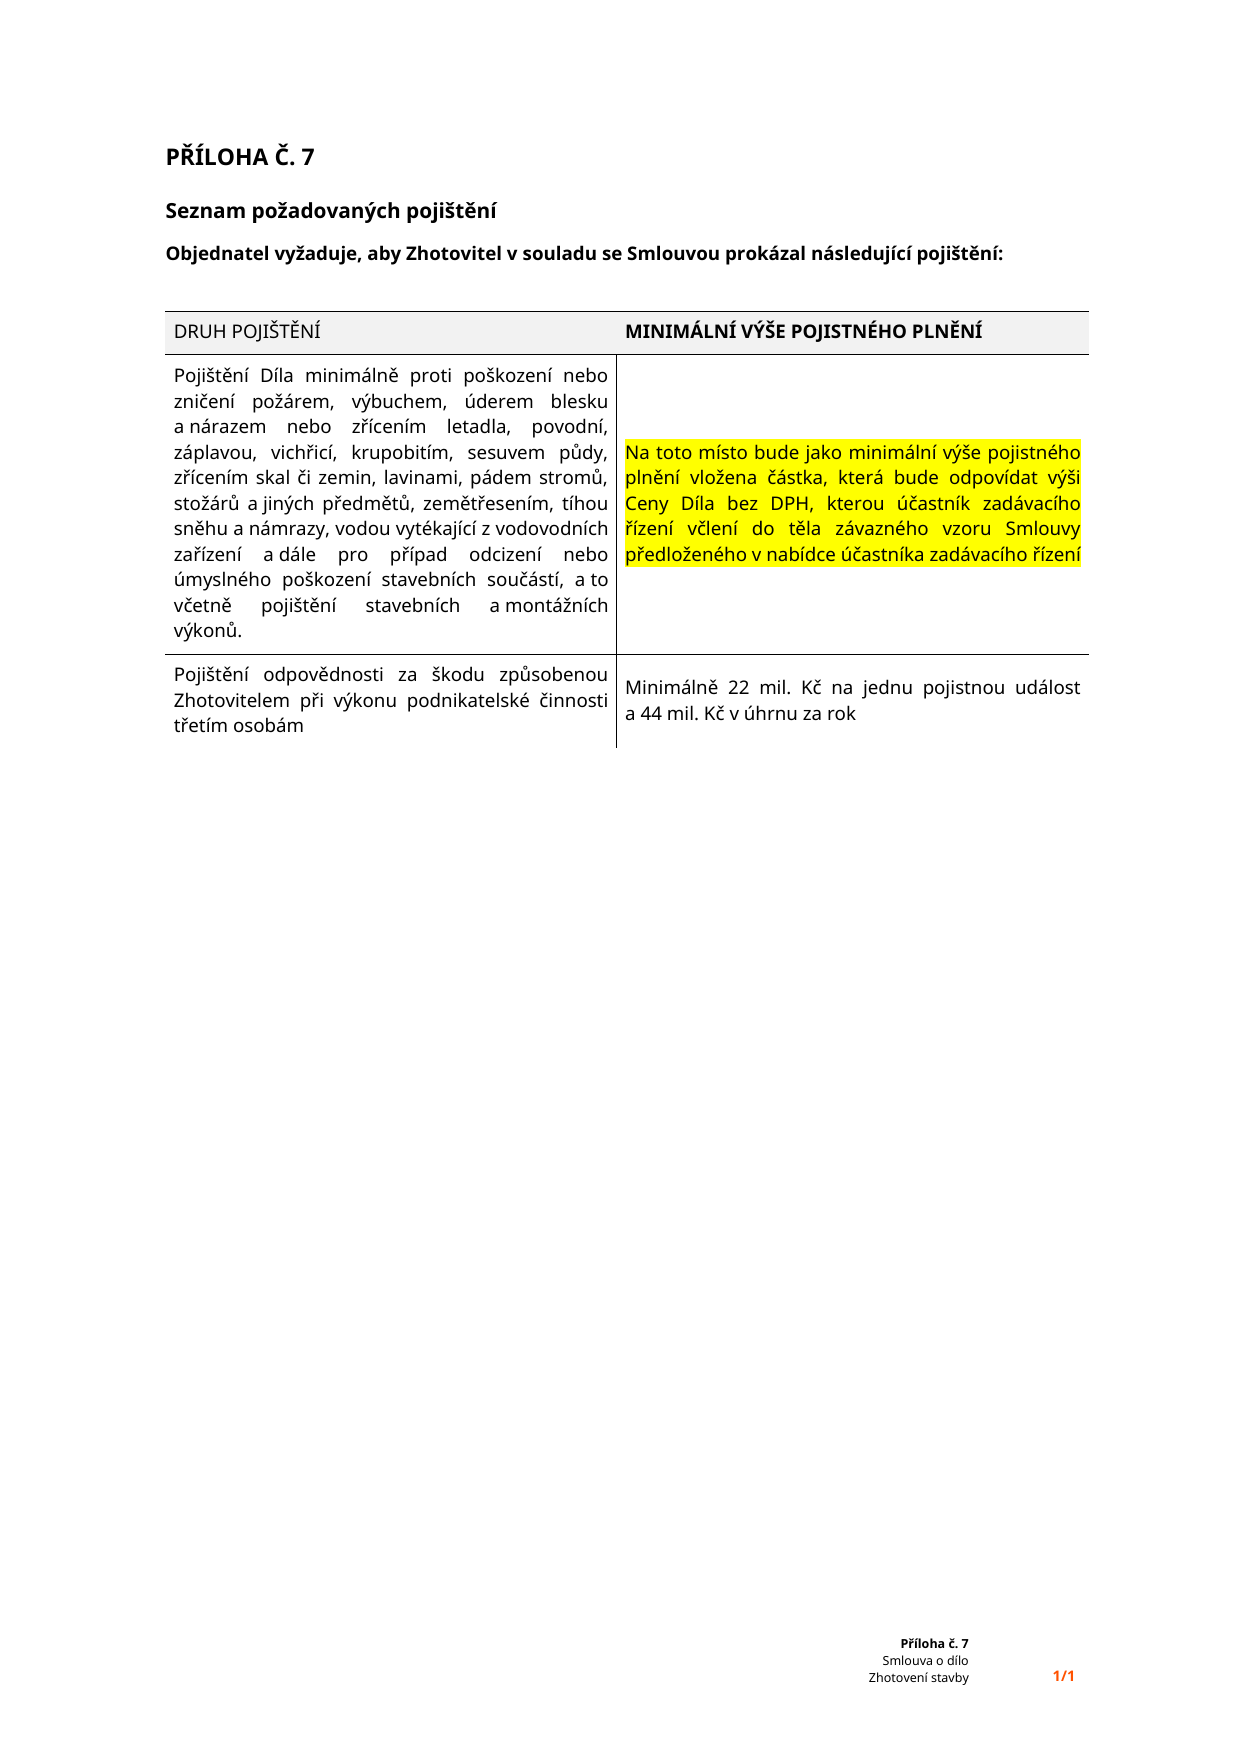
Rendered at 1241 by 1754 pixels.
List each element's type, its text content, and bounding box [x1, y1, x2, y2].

text Objednatel vyžaduje, aby Zhotovitel v souladu se Smlouvou prokázal následující pojištění: [165, 240, 1075, 266]
table_cell Na toto místo bude jako minimální výše pojistného plnění vložena částka, která bude odpovídat výši Ceny Díla bez DPH, kterou účastník zadávacího řízení včlení do těla závazného vzoru Smlouvy předloženého v nabídce účastníka zadávacího řízení [617, 355, 1089, 653]
table_header MINIMÁLNÍ VÝŠE POJISTNÉHO PLNĚNÍ [617, 312, 1089, 354]
text Příloha č. 7 [165, 141, 1075, 173]
table_cell Pojištění Díla minimálně proti poškození nebo zničení požárem, výbuchem, úderem blesku a nárazem nebo zřícením letadla, povodní, záplavou, vichřicí, krupobitím, sesuvem půdy, zřícením skal či zemin, lavinami, pádem stromů, stožárů a jiných předmětů, zemětřesením, tíhou sněhu a námrazy, vodou vytékající z vodovodních zařízení a dále pro případ odcizení nebo úmyslného poškození stavebních součástí, a to včetně pojištění stavebních a montážních výkonů. [165, 355, 616, 653]
table_header DRUH POJIŠTĚNÍ [165, 312, 617, 354]
table_cell Minimálně 22 mil. Kč na jednu pojistnou událost a 44 mil. Kč v úhrnu za rok [617, 655, 1089, 748]
text Seznam požadovaných pojištění [165, 197, 1075, 225]
table_cell Pojištění odpovědnosti za škodu způsobenou Zhotovitelem při výkonu podnikatelské činnosti třetím osobám [165, 655, 616, 748]
